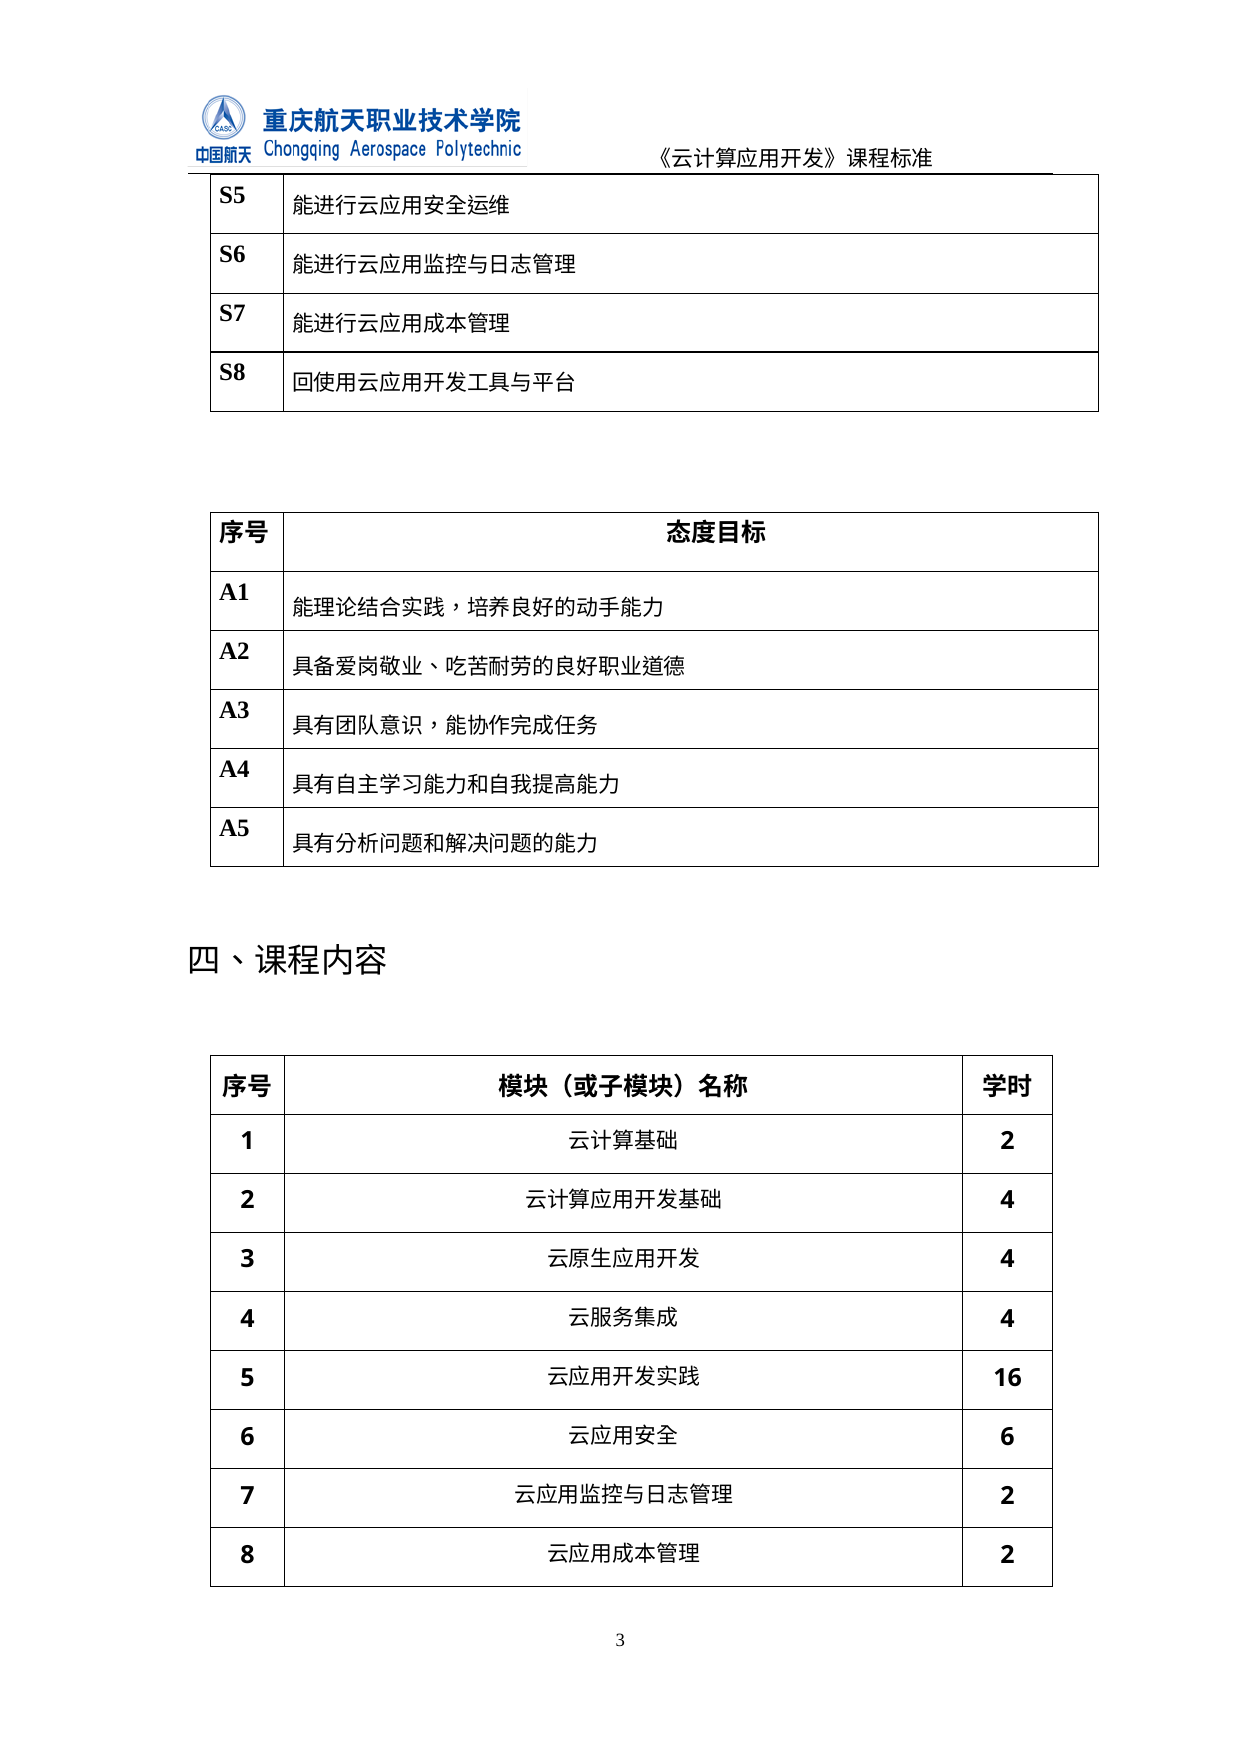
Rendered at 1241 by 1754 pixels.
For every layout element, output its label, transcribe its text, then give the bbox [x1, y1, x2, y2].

table_cell 2 [963, 1469, 1052, 1527]
table_cell S8 [211, 353, 283, 411]
table_cell 4 [963, 1292, 1052, 1350]
table_cell A3 [211, 690, 283, 748]
table_cell 具有自主学习能力和自我提高能力 [284, 749, 1098, 807]
table_cell A2 [211, 631, 283, 689]
table_cell 7 [211, 1469, 284, 1527]
table_cell 6 [963, 1410, 1052, 1468]
table_cell 能理论结合实践，培养良好的动手能力 [284, 572, 1098, 630]
table_cell 6 [211, 1410, 284, 1468]
table_cell 具备爱岗敬业、吃苦耐劳的良好职业道德 [284, 631, 1098, 689]
table_cell 回使用云应用开发工具与平台 [284, 353, 1098, 411]
table_cell 2 [963, 1115, 1052, 1173]
table_header 态度目标 [284, 513, 1098, 571]
table_header 模块（或子模块）名称 [285, 1056, 962, 1114]
table_cell A1 [211, 572, 283, 630]
table_header 序号 [211, 513, 283, 571]
table_cell 能进行云应用安全运维 [284, 175, 1098, 233]
table_cell 云应用开发实践 [285, 1351, 962, 1409]
table_cell 云应用监控与日志管理 [285, 1469, 962, 1527]
table_cell 4 [963, 1174, 1052, 1232]
table_cell 能进行云应用监控与日志管理 [284, 234, 1098, 292]
table_cell 云计算应用开发基础 [285, 1174, 962, 1232]
table_cell 云应用安全 [285, 1410, 962, 1468]
table_cell 4 [963, 1233, 1052, 1291]
table_cell A5 [211, 808, 283, 866]
table_cell 云原生应用开发 [285, 1233, 962, 1291]
table_cell A4 [211, 749, 283, 807]
table_cell 2 [211, 1174, 284, 1232]
table_cell 1 [211, 1115, 284, 1173]
table_cell S6 [211, 234, 283, 292]
table_header 学时 [963, 1056, 1052, 1114]
table_cell 能进行云应用成本管理 [284, 294, 1098, 351]
table_cell 5 [211, 1351, 284, 1409]
table_cell 云服务集成 [285, 1292, 962, 1350]
table_cell 4 [211, 1292, 284, 1350]
table_cell 云计算基础 [285, 1115, 962, 1173]
picture [187, 88, 528, 167]
table_cell 3 [211, 1233, 284, 1291]
table_cell 具有团队意识，能协作完成任务 [284, 690, 1098, 748]
table_cell 2 [963, 1528, 1052, 1586]
table_cell 8 [211, 1528, 284, 1586]
table_cell 16 [963, 1351, 1052, 1409]
table_header 序号 [211, 1056, 284, 1114]
table_cell 云应用成本管理 [285, 1528, 962, 1586]
table_cell 具有分析问题和解决问题的能力 [284, 808, 1098, 866]
table_cell S7 [211, 294, 283, 351]
table_cell S5 [211, 175, 283, 233]
text 四、课程内容 [187, 934, 1053, 982]
